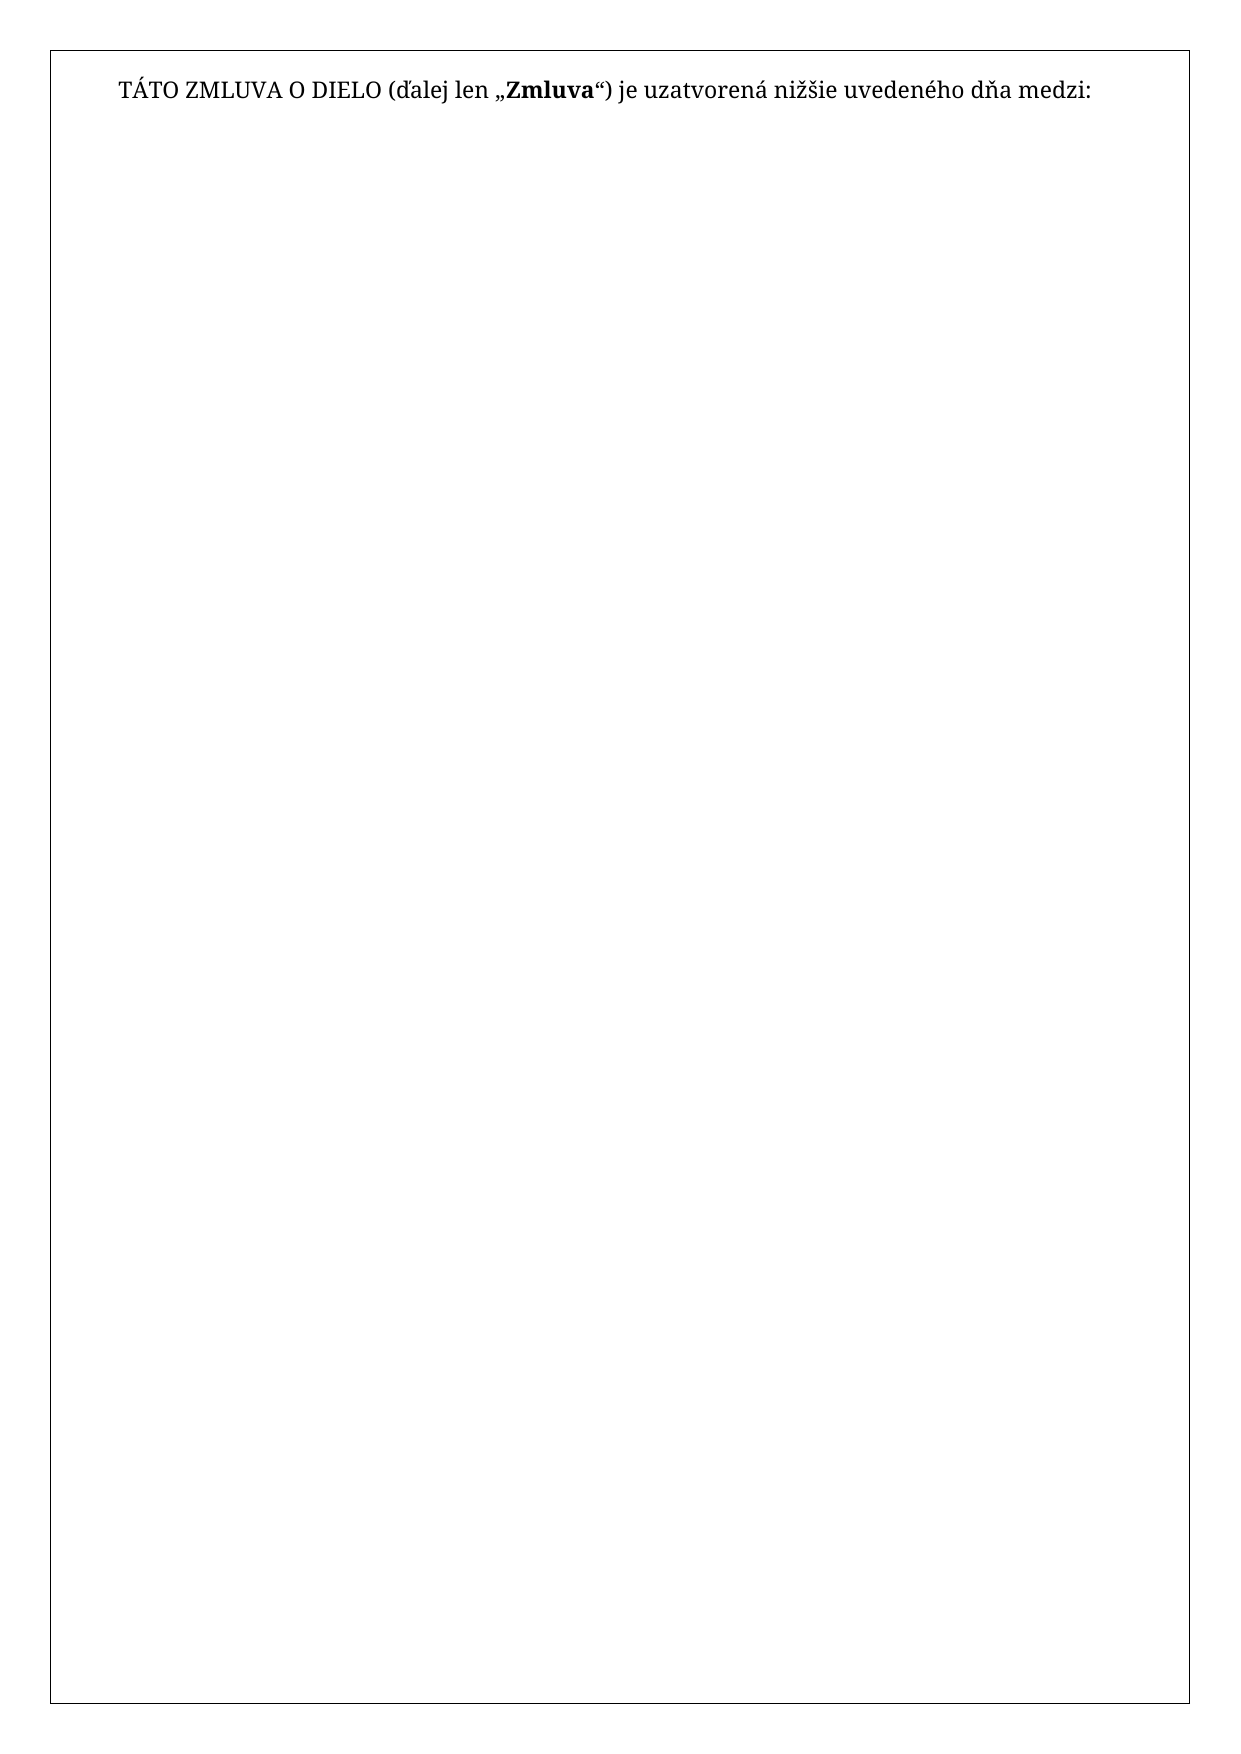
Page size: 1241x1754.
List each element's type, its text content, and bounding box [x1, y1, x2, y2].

text TÁTO ZMLUVA O DIELO (ďalej len „Zmluva“) je uzatvorená nižšie uvedeného dňa medzi: [118, 74, 1122, 105]
